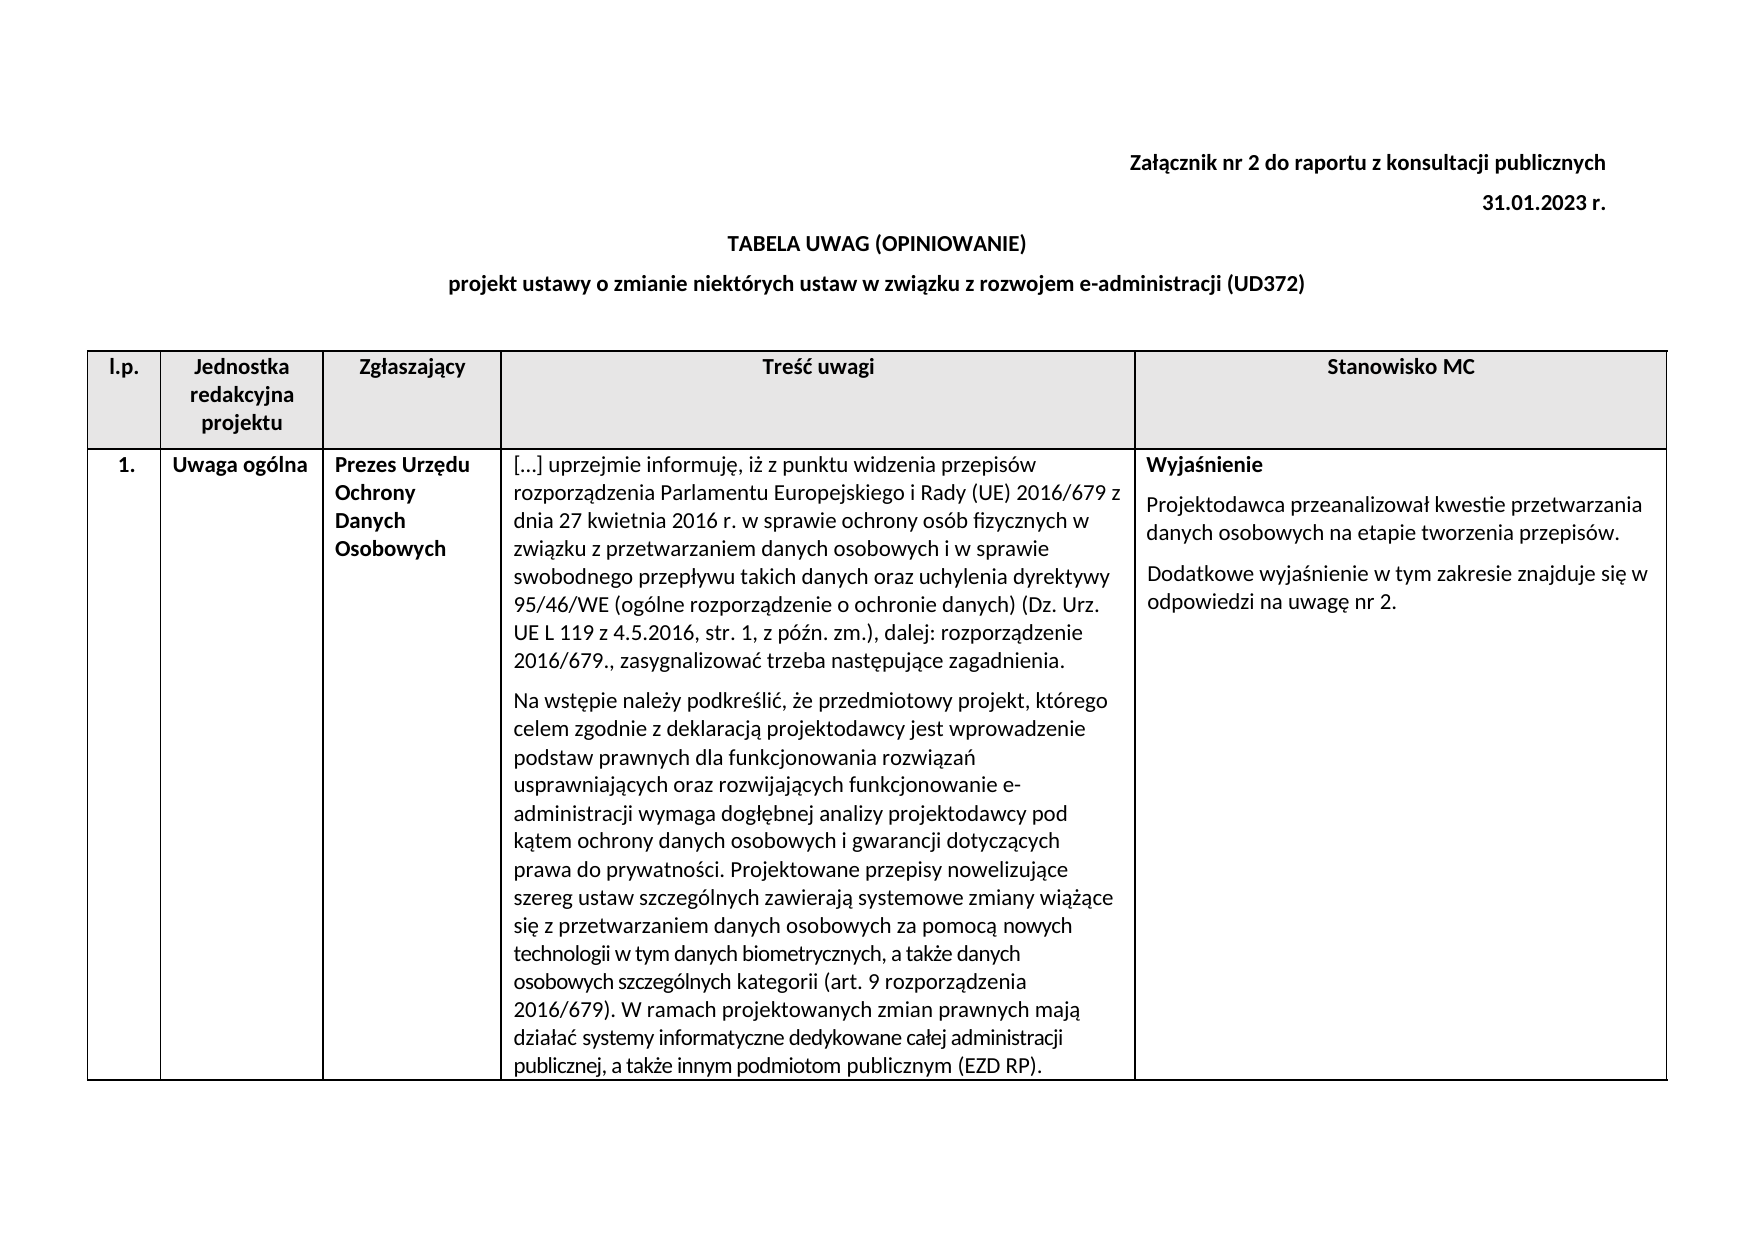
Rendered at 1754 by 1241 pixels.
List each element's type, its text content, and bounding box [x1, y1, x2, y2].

table_cell Uwaga ogólna [161, 450, 322, 1079]
text projekt ustawy o zmianie niektórych ustaw w związku z rozwojem e-administracji (UD372) [148, 269, 1606, 297]
text Załącznik nr 2 do raportu z konsultacji publicznych [148, 148, 1606, 176]
table_header Zgłaszający [324, 352, 500, 448]
table_header Treść uwagi [502, 352, 1134, 448]
text TABELA UWAG (OPINIOWANIE) [148, 229, 1606, 257]
text 31.01.2023 r. [148, 188, 1606, 216]
table_header Jednostka redakcyjna projektu [161, 352, 322, 448]
table_cell [88, 450, 160, 1079]
table_header Stanowisko MC [1136, 352, 1666, 448]
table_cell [1136, 450, 1666, 1079]
table_header l.p. [88, 352, 160, 448]
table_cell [324, 450, 500, 1079]
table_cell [502, 450, 1134, 1079]
